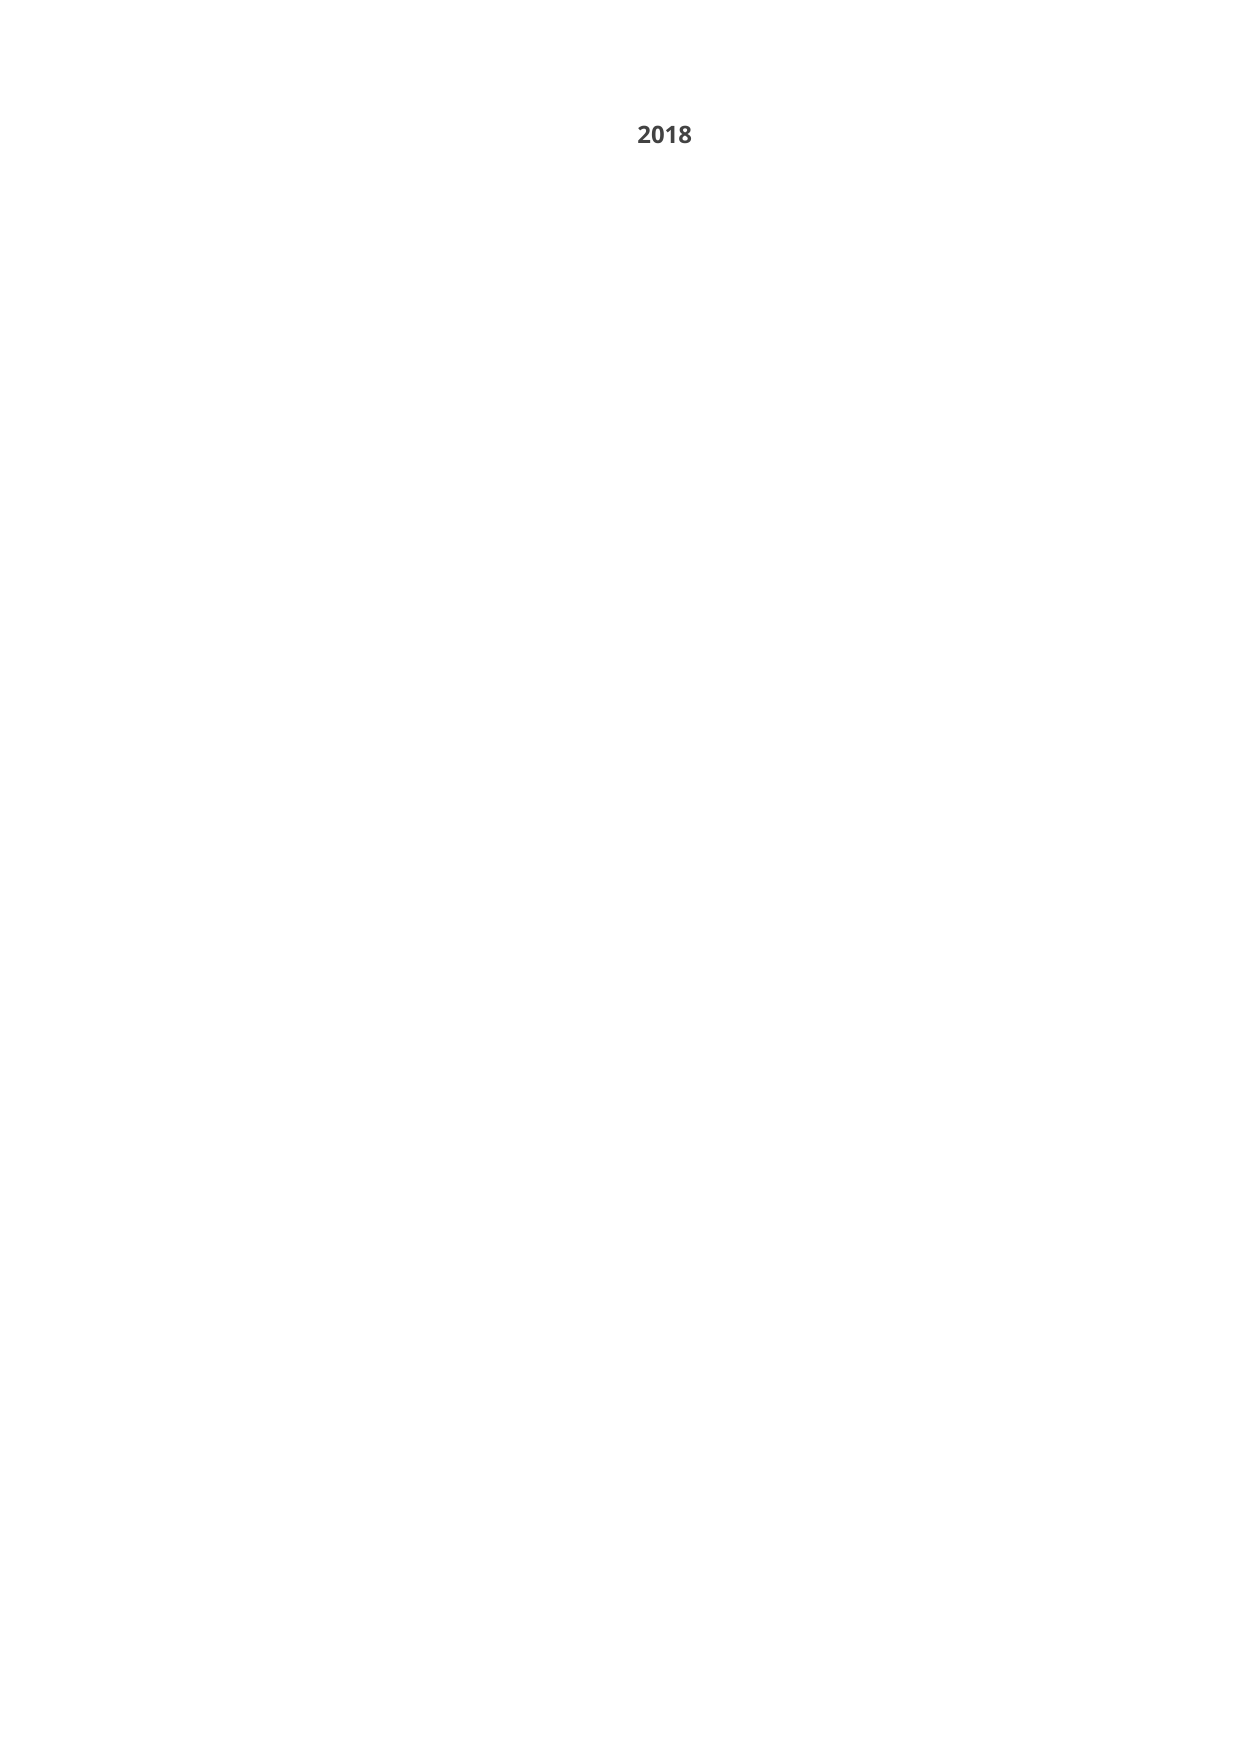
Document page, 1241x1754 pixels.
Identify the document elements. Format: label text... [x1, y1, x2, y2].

text 2018 [193, 118, 1136, 151]
